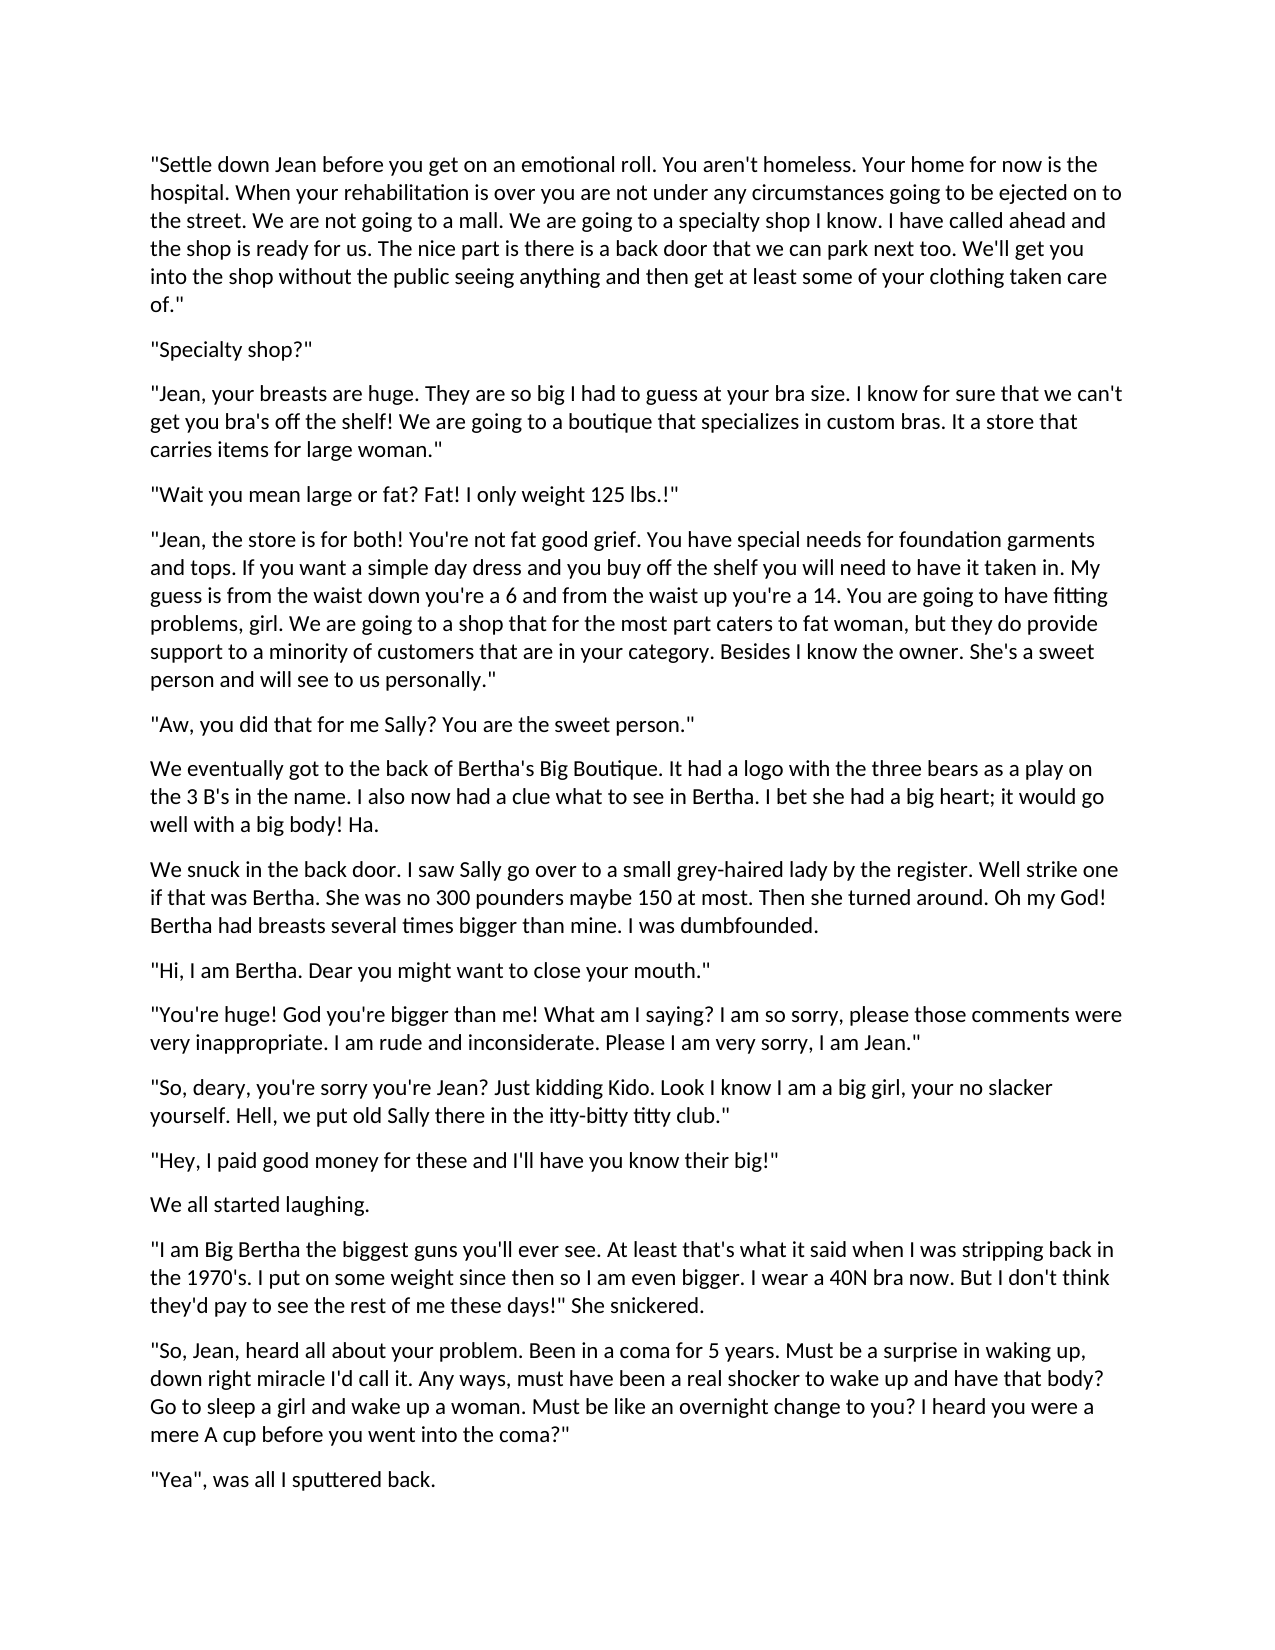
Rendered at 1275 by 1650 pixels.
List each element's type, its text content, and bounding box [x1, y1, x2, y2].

text "Hey, I paid good money for these and I'll have you know their big!" [150, 1146, 1125, 1174]
text We eventually got to the back of Bertha's Big Boutique. It had a logo with the three bears as a play on the 3 B's in the name. I also now had a clue what to see in Bertha. I bet she had a big heart; it would go well with a big body! Ha. [150, 754, 1125, 838]
text "Yea", was all I sputtered back. [150, 1465, 1125, 1493]
text "Hi, I am Bertha. Dear you might want to close your mouth." [150, 956, 1125, 984]
text "Aw, you did that for me Sally? You are the sweet person." [150, 710, 1125, 738]
text "Jean, your breasts are huge. They are so big I had to guess at your bra size. I know for sure that we can't get you bra's off the shelf! We are going to a boutique that specializes in custom bras. It a store that carries items for large woman." [150, 379, 1125, 463]
text "Specialty shop?" [150, 335, 1125, 363]
text We snuck in the back door. I saw Sally go over to a small grey-haired lady by the register. Well strike one if that was Bertha. She was no 300 pounders maybe 150 at most. Then she turned around. Oh my God! Bertha had breasts several times bigger than mine. I was dumbfounded. [150, 855, 1125, 939]
text "Jean, the store is for both! You're not fat good grief. You have special needs for foundation garments and tops. If you want a simple day dress and you buy off the shelf you will need to have it taken in. My guess is from the waist down you're a 6 and from the waist up you're a 14. You are going to have fitting problems, girl. We are going to a shop that for the most part caters to fat woman, but they do provide support to a minority of customers that are in your category. Besides I know the owner. She's a sweet person and will see to us personally." [150, 525, 1125, 693]
text "So, Jean, heard all about your problem. Been in a coma for 5 years. Must be a surprise in waking up, down right miracle I'd call it. Any ways, must have been a real shocker to wake up and have that body? Go to sleep a girl and wake up a woman. Must be like an overnight change to you? I heard you were a mere A cup before you went into the coma?" [150, 1336, 1125, 1448]
text We all started laughing. [150, 1191, 1125, 1219]
text "So, deary, you're sorry you're Jean? Just kidding Kido. Look I know I am a big girl, your no slacker yourself. Hell, we put old Sally there in the itty-bitty titty club." [150, 1073, 1125, 1129]
text "Wait you mean large or fat? Fat! I only weight 125 lbs.!" [150, 480, 1125, 508]
text "Settle down Jean before you get on an emotional roll. You aren't homeless. Your home for now is the hospital. When your rehabilitation is over you are not under any circumstances going to be ejected on to the street. We are not going to a mall. We are going to a specialty shop I know. I have called ahead and the shop is ready for us. The nice part is there is a back door that we can park next too. We'll get you into the shop without the public seeing anything and then get at least some of your clothing taken care of." [150, 150, 1125, 318]
text "You're huge! God you're bigger than me! What am I saying? I am so sorry, please those comments were very inappropriate. I am rude and inconsiderate. Please I am very sorry, I am Jean." [150, 1001, 1125, 1057]
text "I am Big Bertha the biggest guns you'll ever see. At least that's what it said when I was stripping back in the 1970's. I put on some weight since then so I am even bigger. I wear a 40N bra now. But I don't think they'd pay to see the rest of me these days!" She snickered. [150, 1235, 1125, 1319]
